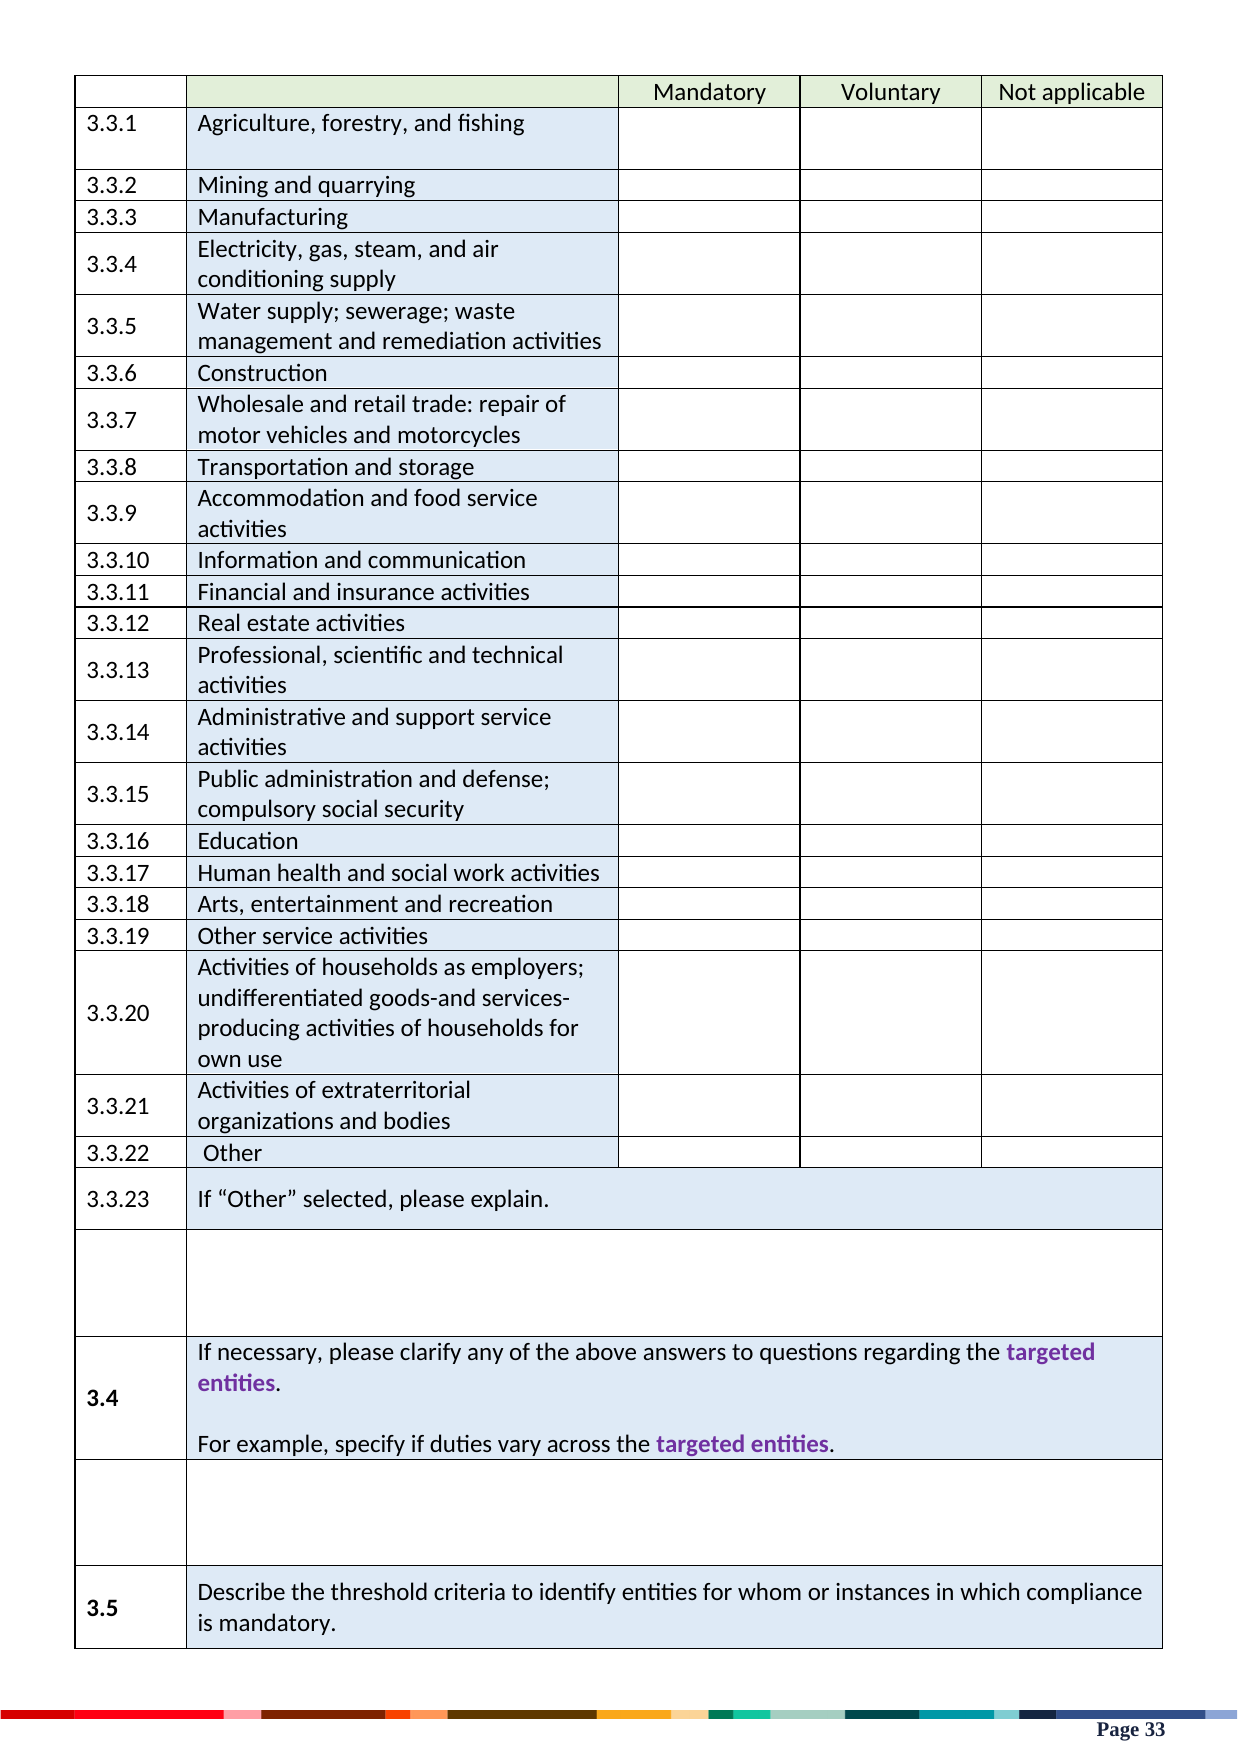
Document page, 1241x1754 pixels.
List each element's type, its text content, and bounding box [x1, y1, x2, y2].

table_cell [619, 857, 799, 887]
table_cell 3.3.11 [76, 576, 186, 606]
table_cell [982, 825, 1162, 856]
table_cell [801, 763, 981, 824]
table_cell [619, 544, 799, 575]
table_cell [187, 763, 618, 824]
table_cell [982, 201, 1162, 232]
table_cell [619, 233, 799, 294]
table_cell [982, 295, 1162, 356]
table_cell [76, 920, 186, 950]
table_cell [982, 233, 1162, 294]
table_cell Voluntary [801, 76, 981, 107]
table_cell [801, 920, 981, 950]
table_cell 3.3.15 [76, 763, 186, 824]
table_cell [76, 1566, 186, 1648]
table_cell [982, 389, 1162, 449]
table_cell [982, 482, 1162, 543]
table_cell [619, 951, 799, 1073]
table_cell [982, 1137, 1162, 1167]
table_cell Not applicable [982, 76, 1162, 107]
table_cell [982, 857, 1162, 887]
table_cell 3.3.2 [76, 170, 186, 200]
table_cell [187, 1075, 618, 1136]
table_cell [801, 295, 981, 356]
table_cell [801, 639, 981, 700]
table_cell [619, 639, 799, 700]
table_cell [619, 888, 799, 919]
table_cell Mining and quarrying [187, 170, 618, 200]
table_cell [801, 482, 981, 543]
table_cell 3.3.10 [76, 544, 186, 575]
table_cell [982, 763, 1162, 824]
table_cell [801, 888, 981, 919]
table_cell 3.3.1 [76, 108, 186, 169]
table_cell 3.3.4 [76, 233, 186, 294]
table_cell [801, 357, 981, 387]
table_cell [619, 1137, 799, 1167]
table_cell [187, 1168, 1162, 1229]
table_cell [619, 108, 799, 169]
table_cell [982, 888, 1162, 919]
table_cell Electricity, gas, steam, and air conditioning supply [187, 233, 618, 294]
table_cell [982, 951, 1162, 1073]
table_cell [801, 576, 981, 606]
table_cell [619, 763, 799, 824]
table_cell [801, 233, 981, 294]
table_cell [619, 201, 799, 232]
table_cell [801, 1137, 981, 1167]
table_cell [619, 482, 799, 543]
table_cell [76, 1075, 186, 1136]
table_cell [619, 357, 799, 387]
table_cell [619, 608, 799, 638]
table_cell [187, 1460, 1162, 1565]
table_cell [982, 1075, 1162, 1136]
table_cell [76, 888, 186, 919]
table_cell Manufacturing [187, 201, 618, 232]
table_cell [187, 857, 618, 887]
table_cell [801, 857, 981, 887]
table_cell [801, 389, 981, 449]
table_cell [801, 608, 981, 638]
table_cell Administrative and support service activities [187, 701, 618, 762]
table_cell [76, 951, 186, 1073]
table_cell Information and communication [187, 544, 618, 575]
table_cell [982, 608, 1162, 638]
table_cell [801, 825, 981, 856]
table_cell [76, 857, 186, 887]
table_cell [76, 76, 186, 107]
table_cell Accommodation and food service activities [187, 482, 618, 543]
table_cell [801, 544, 981, 575]
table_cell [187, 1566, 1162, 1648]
table_cell [982, 170, 1162, 200]
table_cell 3.3.3 [76, 201, 186, 232]
table_cell 3.3.6 [76, 357, 186, 387]
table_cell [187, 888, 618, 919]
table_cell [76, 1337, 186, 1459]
table_cell Professional, scientific and technical activities [187, 639, 618, 700]
table_cell [801, 451, 981, 481]
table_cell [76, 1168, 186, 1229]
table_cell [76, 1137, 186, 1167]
table_cell [801, 170, 981, 200]
table_cell [982, 701, 1162, 762]
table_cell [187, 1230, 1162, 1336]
table_cell [619, 389, 799, 449]
table_cell Water supply; sewerage; waste management and remediation activities [187, 295, 618, 356]
table_cell Wholesale and retail trade: repair of motor vehicles and motorcycles [187, 389, 618, 449]
table_cell Mandatory [619, 76, 799, 107]
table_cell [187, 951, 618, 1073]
table_cell [982, 544, 1162, 575]
table_cell [801, 201, 981, 232]
table_cell Transportation and storage [187, 451, 618, 481]
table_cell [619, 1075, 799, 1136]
table_cell [619, 170, 799, 200]
table_cell Financial and insurance activities [187, 576, 618, 606]
table_cell [801, 108, 981, 169]
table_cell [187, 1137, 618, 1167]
table_cell [187, 76, 618, 107]
table_cell [619, 576, 799, 606]
table_cell 3.3.7 [76, 389, 186, 449]
table_cell [619, 701, 799, 762]
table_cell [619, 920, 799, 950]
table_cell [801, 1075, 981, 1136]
table_cell [982, 639, 1162, 700]
table_cell 3.3.12 [76, 608, 186, 638]
table_cell [982, 576, 1162, 606]
table_cell [801, 701, 981, 762]
table_cell Construction [187, 357, 618, 387]
table_cell Agriculture, forestry, and fishing [187, 108, 618, 169]
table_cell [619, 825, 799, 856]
table_cell 3.3.9 [76, 482, 186, 543]
table_cell 3.3.5 [76, 295, 186, 356]
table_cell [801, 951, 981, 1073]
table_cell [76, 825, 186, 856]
picture [0, 1710, 1236, 1719]
table_cell 3.3.14 [76, 701, 186, 762]
table_cell [982, 451, 1162, 481]
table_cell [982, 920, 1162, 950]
table_cell Real estate activities [187, 608, 618, 638]
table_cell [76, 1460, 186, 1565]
table_cell 3.3.13 [76, 639, 186, 700]
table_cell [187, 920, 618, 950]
table_cell 3.3.8 [76, 451, 186, 481]
table_cell [982, 357, 1162, 387]
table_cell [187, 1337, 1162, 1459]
table_cell [619, 295, 799, 356]
table_cell [982, 108, 1162, 169]
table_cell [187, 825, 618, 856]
table_cell [619, 451, 799, 481]
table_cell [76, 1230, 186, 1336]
